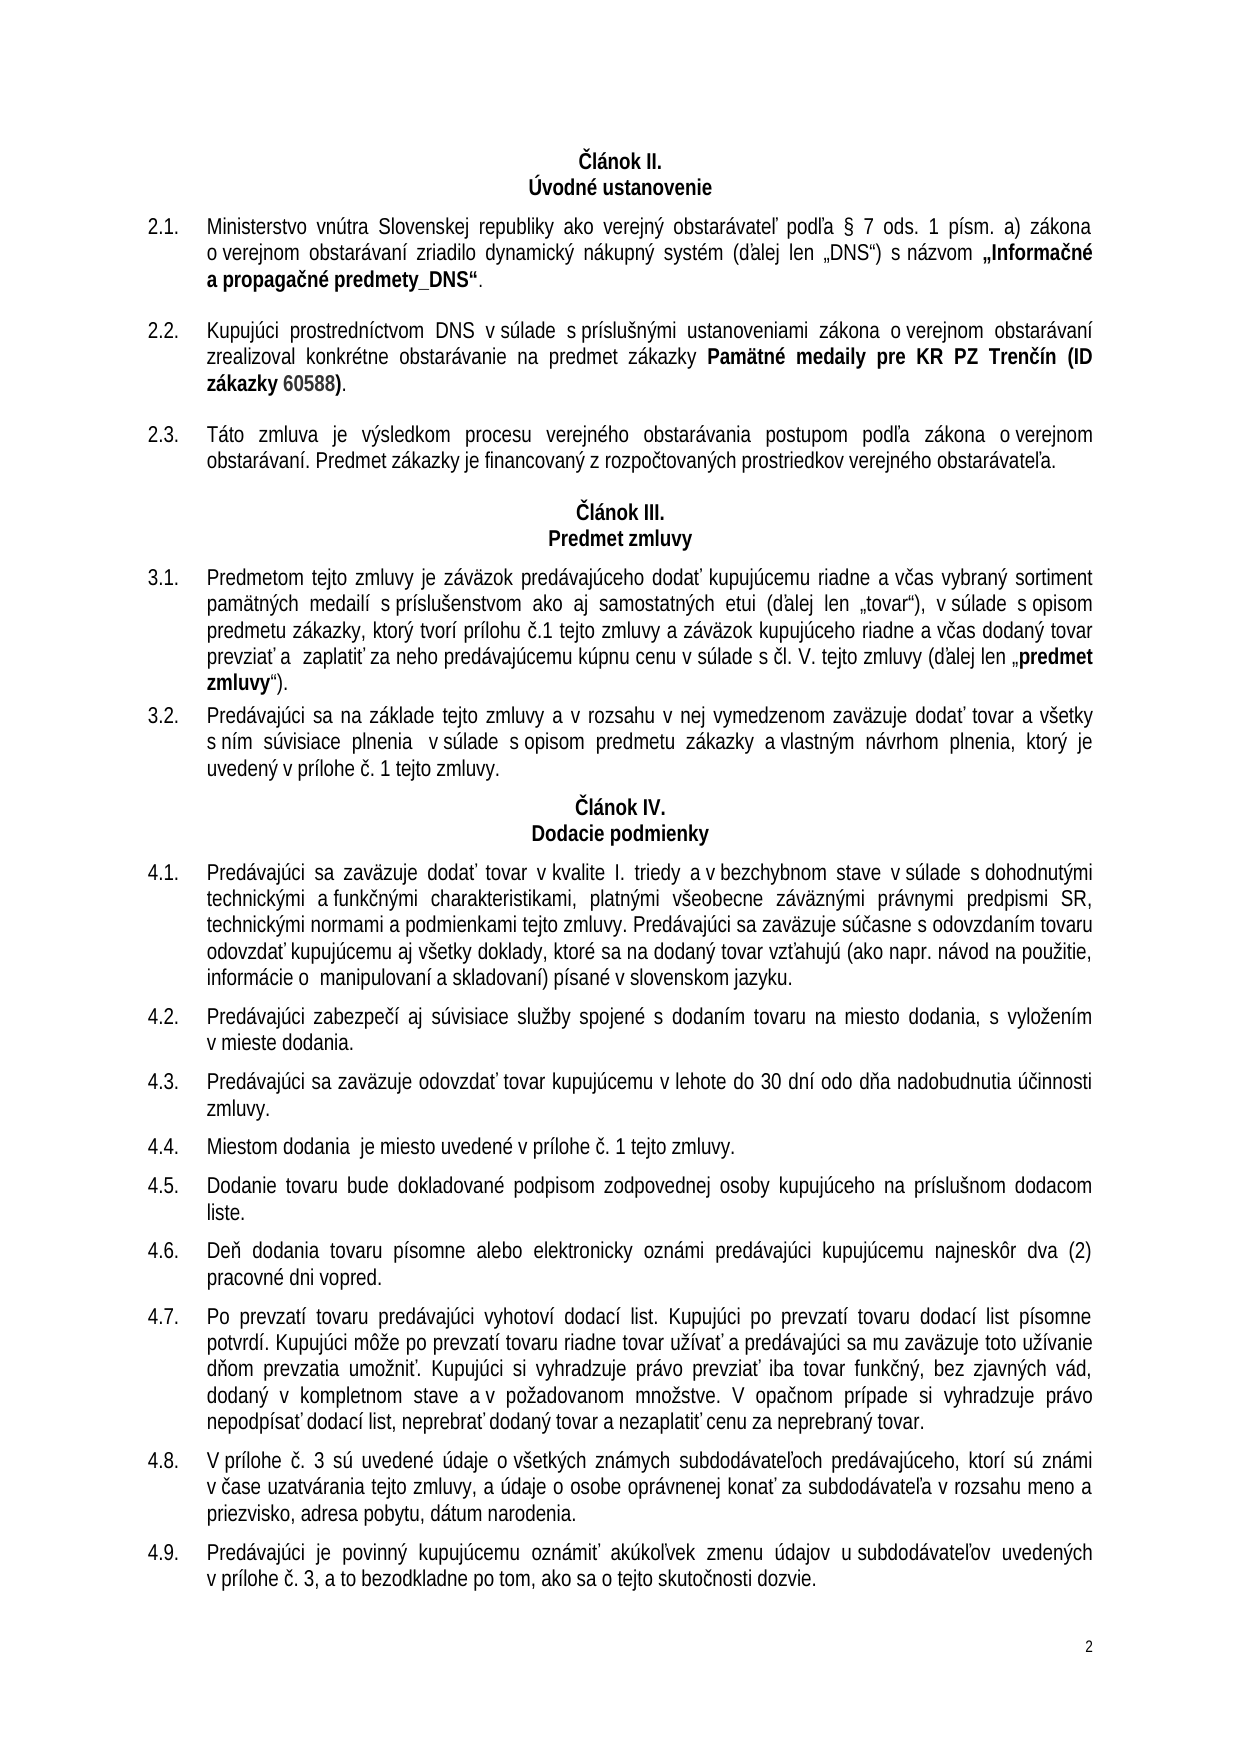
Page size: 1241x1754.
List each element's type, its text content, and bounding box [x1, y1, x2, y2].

list Predávajúci sa na základe tejto zmluvy a v rozsahu v nej vymedzenom zaväzuje dodať tovar a všetky s ním súvisiace plnenia v súlade s opisom predmetu zákazky a vlastným návrhom plnenia, ktorý je uvedený v prílohe č. 1 tejto zmluvy. [148, 702, 1093, 781]
list Kupujúci prostredníctvom DNS v súlade s príslušnými ustanoveniami zákona o verejnom obstarávaní zrealizoval konkrétne obstarávanie na predmet zákazky Pamätné medaily pre KR PZ Trenčín (ID zákazky 60588). [148, 317, 1093, 396]
list Táto zmluva je výsledkom procesu verejného obstarávania postupom podľa zákona o verejnom obstarávaní. Predmet zákazky je financovaný z rozpočtovaných prostriedkov verejného obstarávateľa. [148, 421, 1093, 474]
text Dodacie podmienky [148, 820, 1093, 846]
text Predmet zmluvy [148, 525, 1093, 551]
list Miestom dodania je miesto uvedené v prílohe č. 1 tejto zmluvy. [148, 1133, 1093, 1160]
list Ministerstvo vnútra Slovenskej republiky ako verejný obstarávateľ podľa § 7 ods. 1 písm. a) zákona o verejnom obstarávaní zriadilo dynamický nákupný systém (ďalej len „DNS“) s názvom „Informačné a propagačné predmety_DNS“. [148, 213, 1093, 292]
list Predávajúci je povinný kupujúcemu oznámiť akúkoľvek zmenu údajov u subdodávateľov uvedených v prílohe č. 3, a to bezodkladne po tom, ako sa o tejto skutočnosti dozvie. [148, 1538, 1093, 1591]
text Úvodné ustanovenie [148, 174, 1093, 200]
text Článok III. [148, 499, 1093, 525]
list Predávajúci sa zaväzuje odovzdať tovar kupujúcemu v lehote do 30 dní odo dňa nadobudnutia účinnosti zmluvy. [148, 1068, 1093, 1121]
list Dodanie tovaru bude dokladované podpisom zodpovednej osoby kupujúceho na príslušnom dodacom liste. [148, 1172, 1093, 1225]
list V prílohe č. 3 sú uvedené údaje o všetkých známych subdodávateľoch predávajúceho, ktorí sú známi v čase uzatvárania tejto zmluvy, a údaje o osobe oprávnenej konať za subdodávateľa v rozsahu meno a priezvisko, adresa pobytu, dátum narodenia. [148, 1447, 1093, 1526]
list Deň dodania tovaru písomne alebo elektronicky oznámi predávajúci kupujúcemu najneskôr dva (2) pracovné dni vopred. [148, 1237, 1093, 1290]
text Článok IV. [148, 793, 1093, 820]
text Článok II. [148, 148, 1093, 174]
list Predmetom tejto zmluvy je záväzok predávajúceho dodať kupujúcemu riadne a včas vybraný sortiment pamätných medailí s príslušenstvom ako aj samostatných etui (ďalej len „tovar“), v súlade s opisom predmetu zákazky, ktorý tvorí prílohu č.1 tejto zmluvy a záväzok kupujúceho riadne a včas dodaný tovar prevziať a zaplatiť za neho predávajúcemu kúpnu cenu v súlade s čl. V. tejto zmluvy (ďalej len „predmet zmluvy“). [148, 564, 1093, 696]
list Predávajúci zabezpečí aj súvisiace služby spojené s dodaním tovaru na miesto dodania, s vyložením v mieste dodania. [148, 1003, 1093, 1056]
list Predávajúci sa zaväzuje dodať tovar v kvalite I. triedy a v bezchybnom stave v súlade s dohodnutými technickými a funkčnými charakteristikami, platnými všeobecne záväznými právnymi predpismi SR, technickými normami a podmienkami tejto zmluvy. Predávajúci sa zaväzuje súčasne s odovzdaním tovaru odovzdať kupujúcemu aj všetky doklady, ktoré sa na dodaný tovar vzťahujú (ako napr. návod na použitie, informácie o manipulovaní a skladovaní) písané v slovenskom jazyku. [148, 859, 1093, 990]
list Po prevzatí tovaru predávajúci vyhotoví dodací list. Kupujúci po prevzatí tovaru dodací list písomne potvrdí. Kupujúci môže po prevzatí tovaru riadne tovar užívať a predávajúci sa mu zaväzuje toto užívanie dňom prevzatia umožniť. Kupujúci si vyhradzuje právo prevziať iba tovar funkčný, bez zjavných vád, dodaný v kompletnom stave a v požadovanom množstve. V opačnom prípade si vyhradzuje právo nepodpísať dodací list, neprebrať dodaný tovar a nezaplatiť cenu za neprebraný tovar. [148, 1303, 1093, 1434]
